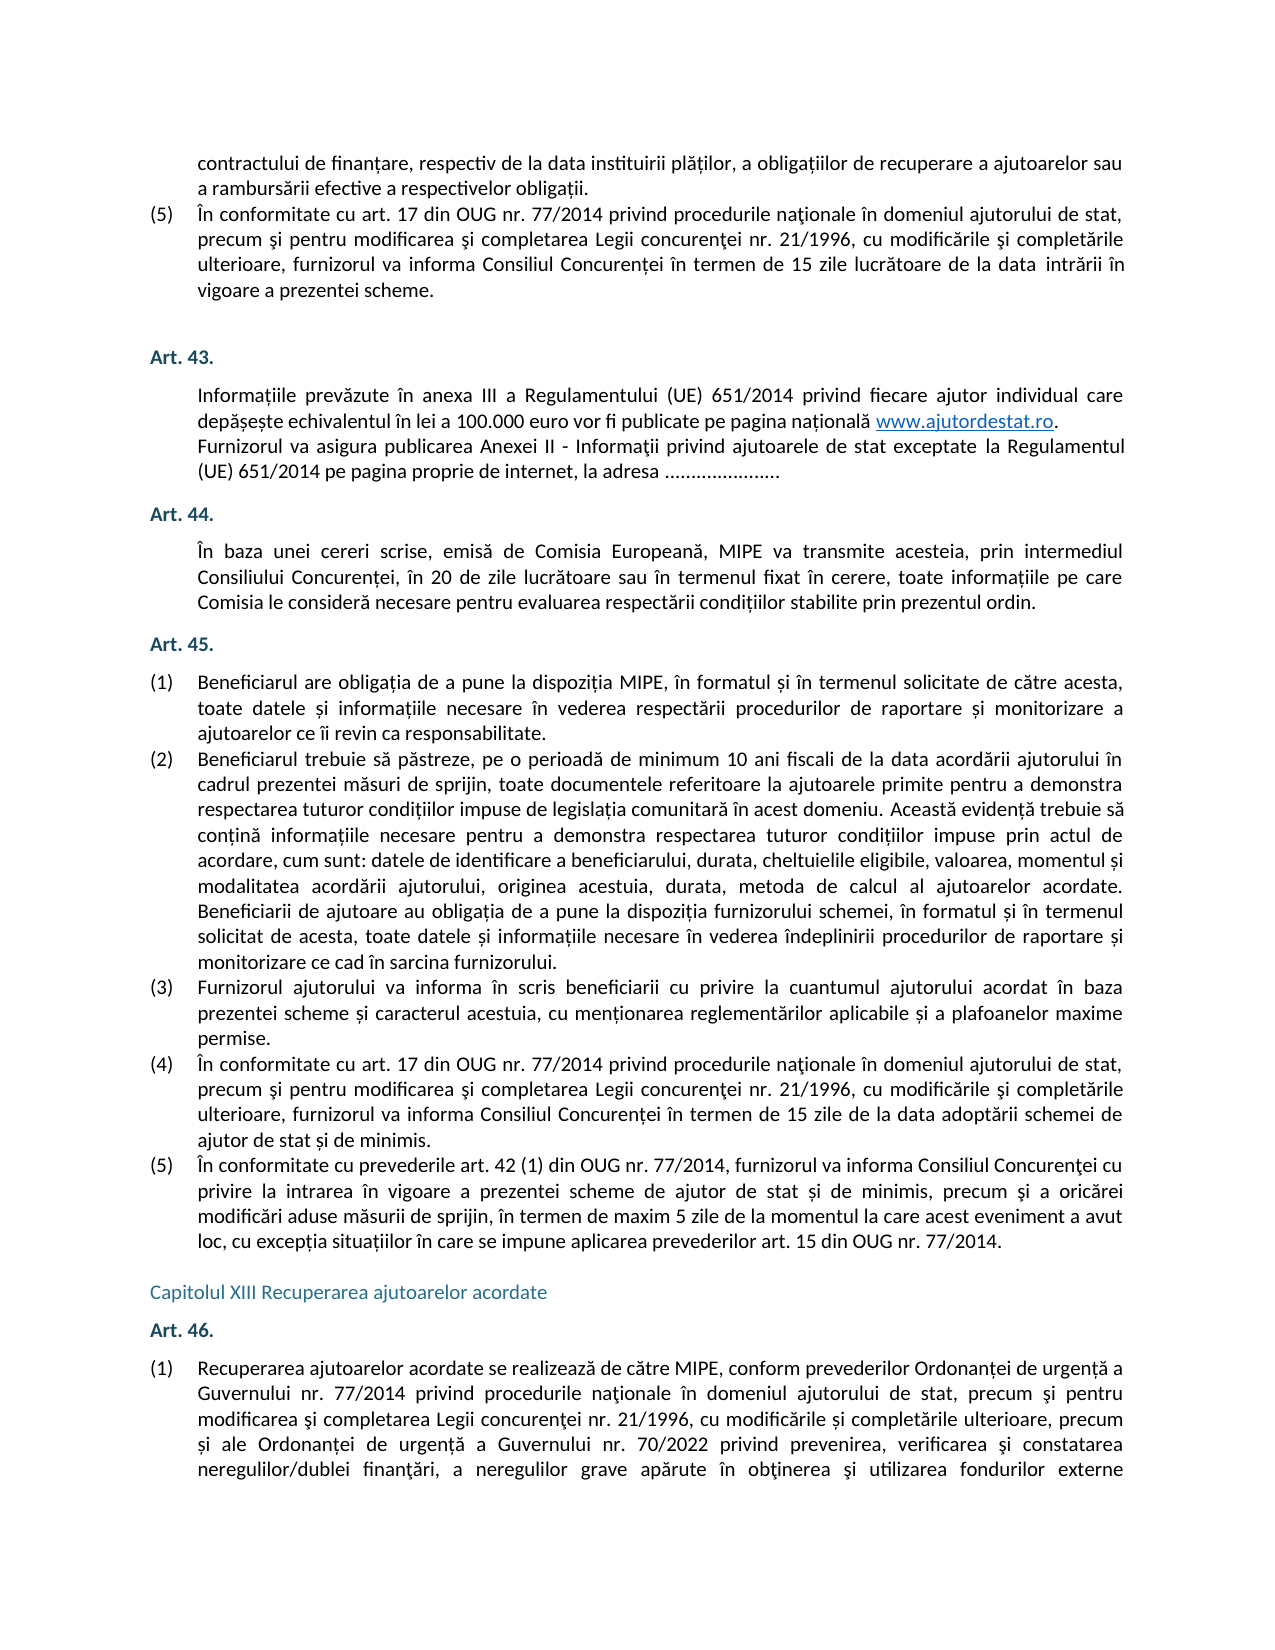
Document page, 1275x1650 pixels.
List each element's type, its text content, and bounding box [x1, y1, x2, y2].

subtitle Art. 44. [150, 501, 1125, 526]
list În baza unei cereri scrise, emisă de Comisia Europeană, MIPE va transmite acesteia, prin intermediul Consiliului Concurenței, în 20 de zile lucrătoare sau în termenul fixat în cerere, toate informațiile pe care Comisia le consideră necesare pentru evaluarea respectării condițiilor stabilite prin prezentul ordin. [197, 539, 1125, 615]
subtitle Art. 45. [150, 632, 1125, 657]
list Furnizorul va asigura publicarea Anexei II - Informaţii privind ajutoarele de stat exceptate la Regulamentul (UE) 651/2014 pe pagina proprie de internet, la adresa ...................... [197, 433, 1125, 484]
subtitle Art. 43. [150, 344, 1125, 370]
list În conformitate cu art. 17 din OUG nr. 77/2014 privind procedurile naţionale în domeniul ajutorului de stat, precum şi pentru modificarea şi completarea Legii concurenţei nr. 21/1996, cu modificările şi completările ulterioare, furnizorul va informa Consiliul Concurenței în termen de 15 zile de la data adoptării schemei de ajutor de stat și de minimis. [150, 1051, 1125, 1152]
list Informațiile prevăzute în anexa III a Regulamentului (UE) 651/2014 privind fiecare ajutor individual care depășește echivalentul în lei a 100.000 euro vor fi publicate pe pagina națională www.ajutordestat.ro. [197, 382, 1125, 433]
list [150, 150, 1125, 201]
list Furnizorul ajutorului va informa în scris beneficiarii cu privire la cuantumul ajutorului acordat în baza prezentei scheme și caracterul acestuia, cu menționarea reglementărilor aplicabile și a plafoanelor maxime permise. [150, 974, 1125, 1051]
list Beneficiarul are obligația de a pune la dispoziția MIPE, în formatul și în termenul solicitate de către acesta, toate datele și informațiile necesare în vederea respectării procedurilor de raportare și monitorizare a ajutoarelor ce îi revin ca responsabilitate. [150, 669, 1125, 746]
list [150, 1355, 1125, 1482]
subtitle Capitolul XIII Recuperarea ajutoarelor acordate [150, 1279, 1125, 1304]
list Beneficiarul trebuie să păstreze, pe o perioadă de minimum 10 ani fiscali de la data acordării ajutorului în cadrul prezentei măsuri de sprijin, toate documentele referitoare la ajutoarele primite pentru a demonstra respectarea tuturor condițiilor impuse de legislația comunitară în acest domeniu. Această evidență trebuie să conțină informațiile necesare pentru a demonstra respectarea tuturor condițiilor impuse prin actul de acordare, cum sunt: datele de identificare a beneficiarului, durata, cheltuielile eligibile, valoarea, momentul și modalitatea acordării ajutorului, originea acestuia, durata, metoda de calcul al ajutoarelor acordate. Beneficiarii de ajutoare au obligația de a pune la dispoziția furnizorului schemei, în formatul și în termenul solicitat de acesta, toate datele și informațiile necesare în vederea îndeplinirii procedurilor de raportare și monitorizare ce cad în sarcina furnizorului. [150, 746, 1125, 974]
list În conformitate cu prevederile art. 42 (1) din OUG nr. 77/2014, furnizorul va informa Consiliul Concurenţei cu privire la intrarea în vigoare a prezentei scheme de ajutor de stat și de minimis, precum şi a oricărei modificări aduse măsurii de sprijin, în termen de maxim 5 zile de la momentul la care acest eveniment a avut loc, cu excepția situațiilor în care se impune aplicarea prevederilor art. 15 din OUG nr. 77/2014. [150, 1152, 1125, 1254]
subtitle Art. 46. [150, 1317, 1125, 1342]
list În conformitate cu art. 17 din OUG nr. 77/2014 privind procedurile naţionale în domeniul ajutorului de stat, precum şi pentru modificarea şi completarea Legii concurenţei nr. 21/1996, cu modificările şi completările ulterioare, furnizorul va informa Consiliul Concurenței în termen de 15 zile lucrătoare de la data intrării în vigoare a prezentei scheme. [150, 201, 1125, 302]
